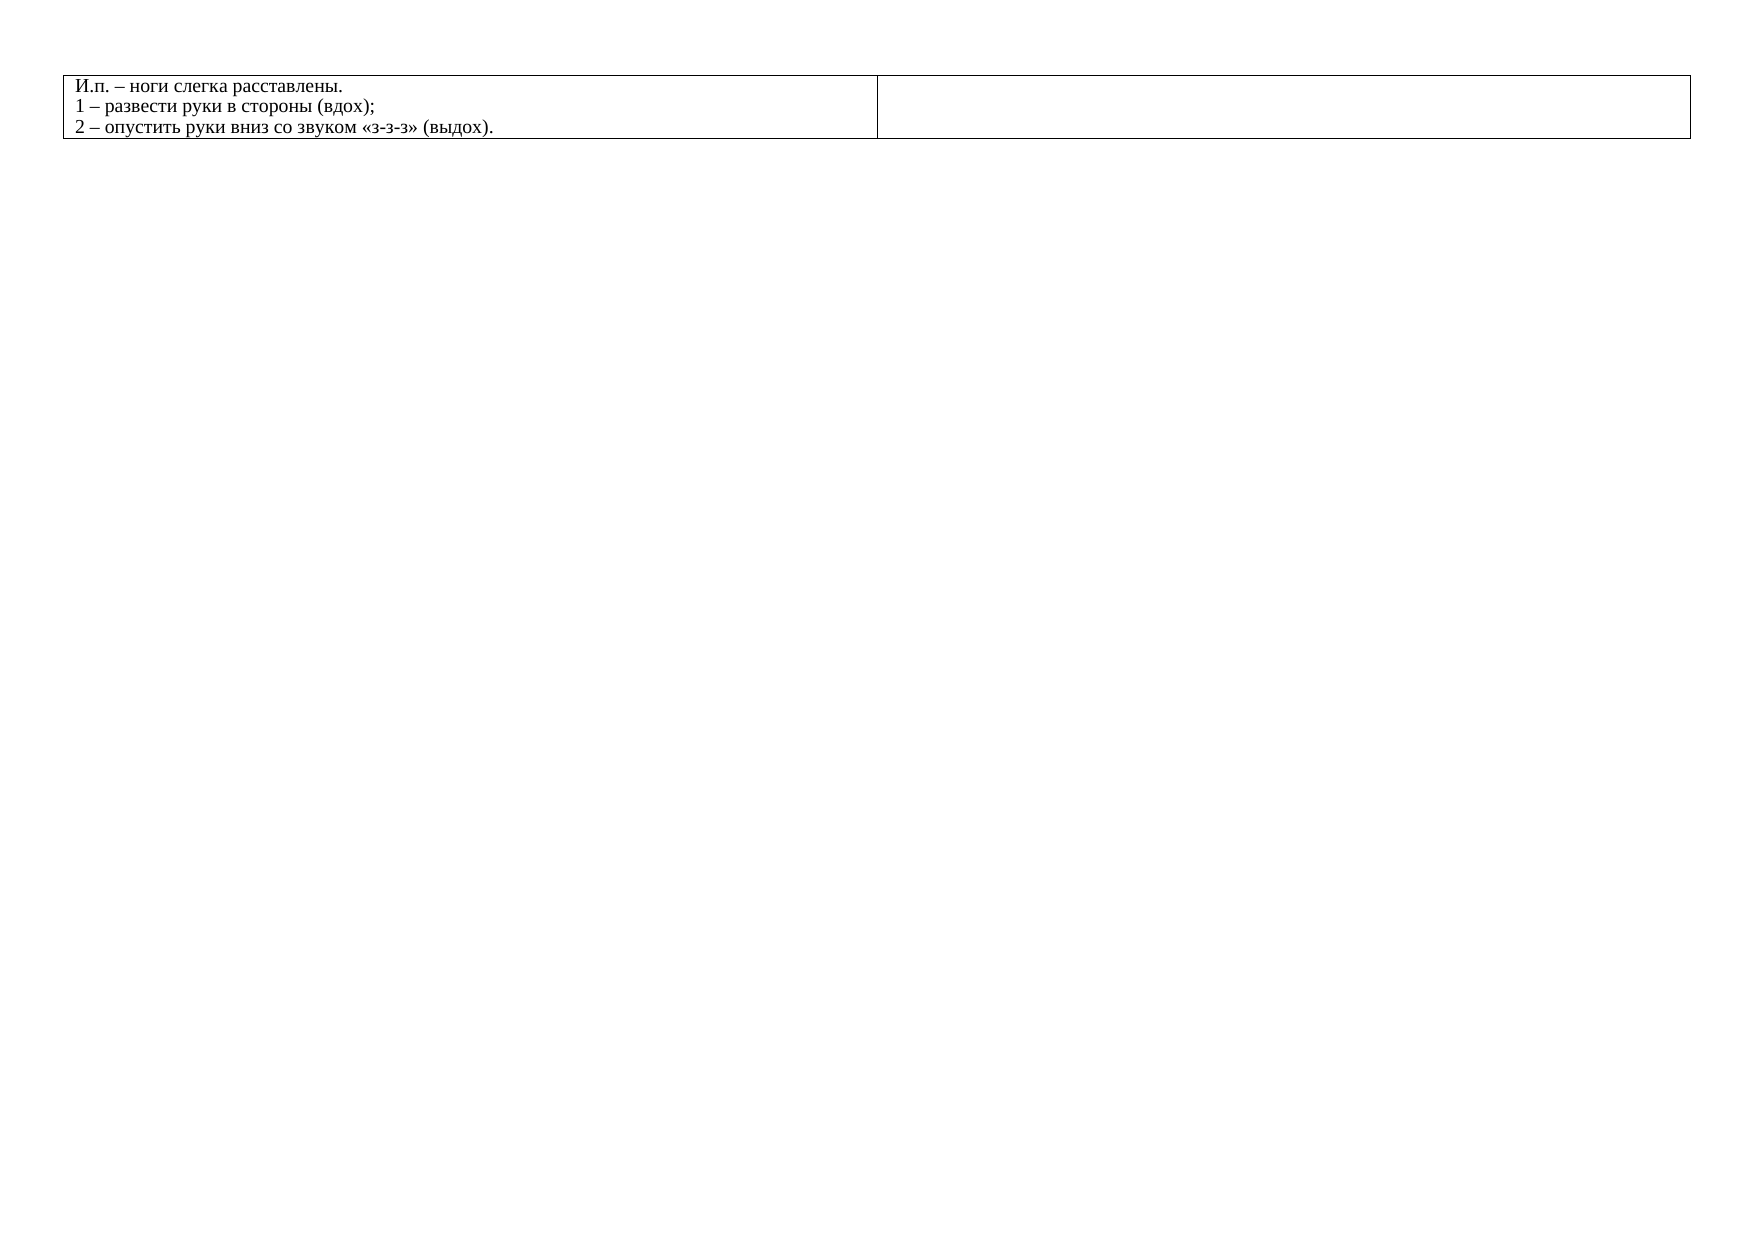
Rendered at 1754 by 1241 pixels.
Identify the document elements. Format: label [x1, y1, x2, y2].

table_header [878, 76, 1690, 138]
table_header [64, 76, 877, 138]
